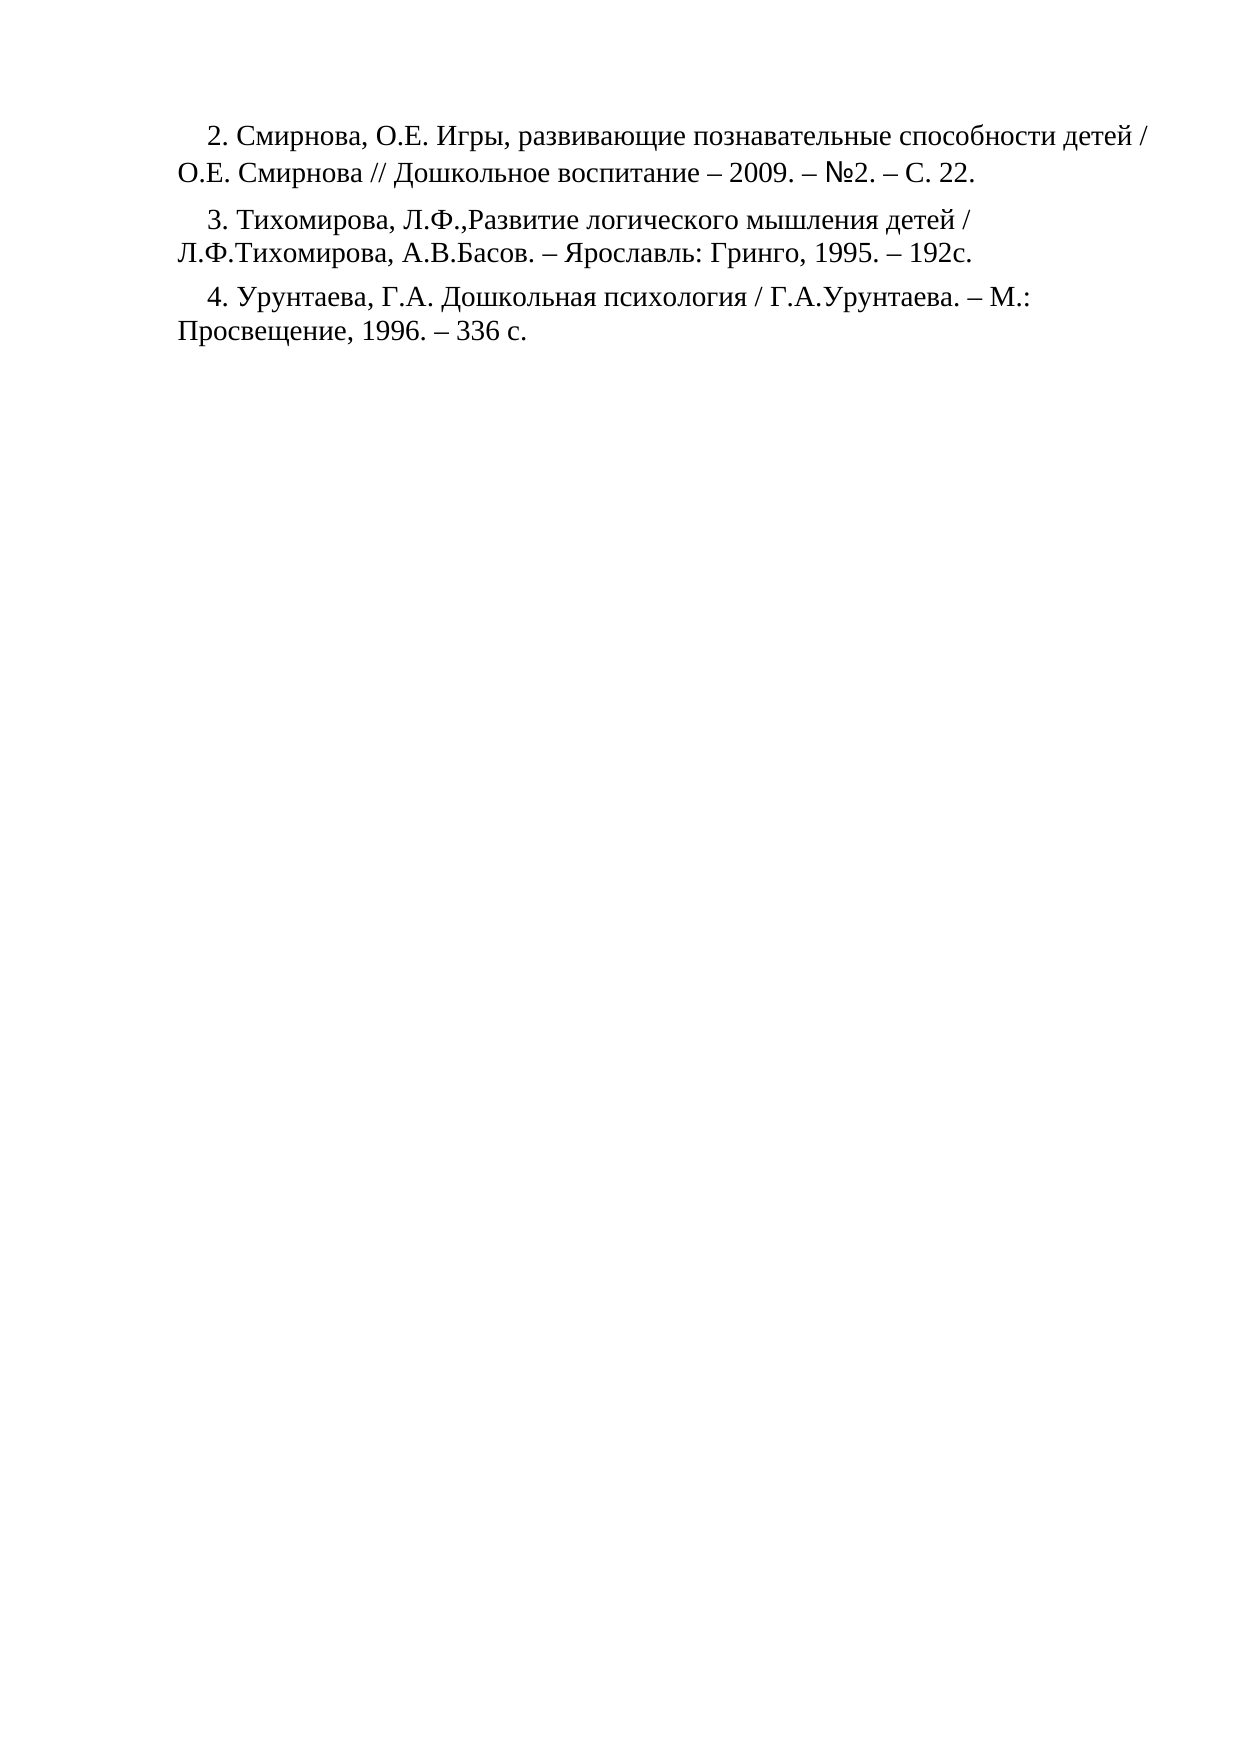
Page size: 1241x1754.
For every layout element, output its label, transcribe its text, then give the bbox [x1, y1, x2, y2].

text 2. Смирнова, О.Е. Игры, развивающие познавательные способности детей / О.Е. Смирнова // Дошкольное воспитание – 2009. – №2. – С. 22. [177, 118, 1152, 191]
text 3. Тихомирова, Л.Ф.,Развитие логического мышления детей / Л.Ф.Тихомирова, А.В.Басов. – Ярославль: Гринго, 1995. – 192с. [177, 202, 1152, 269]
text 4. Урунтаева, Г.А. Дошкольная психология / Г.А.Урунтаева. – М.: Просвещение, 1996. – 336 с. [177, 279, 1152, 346]
